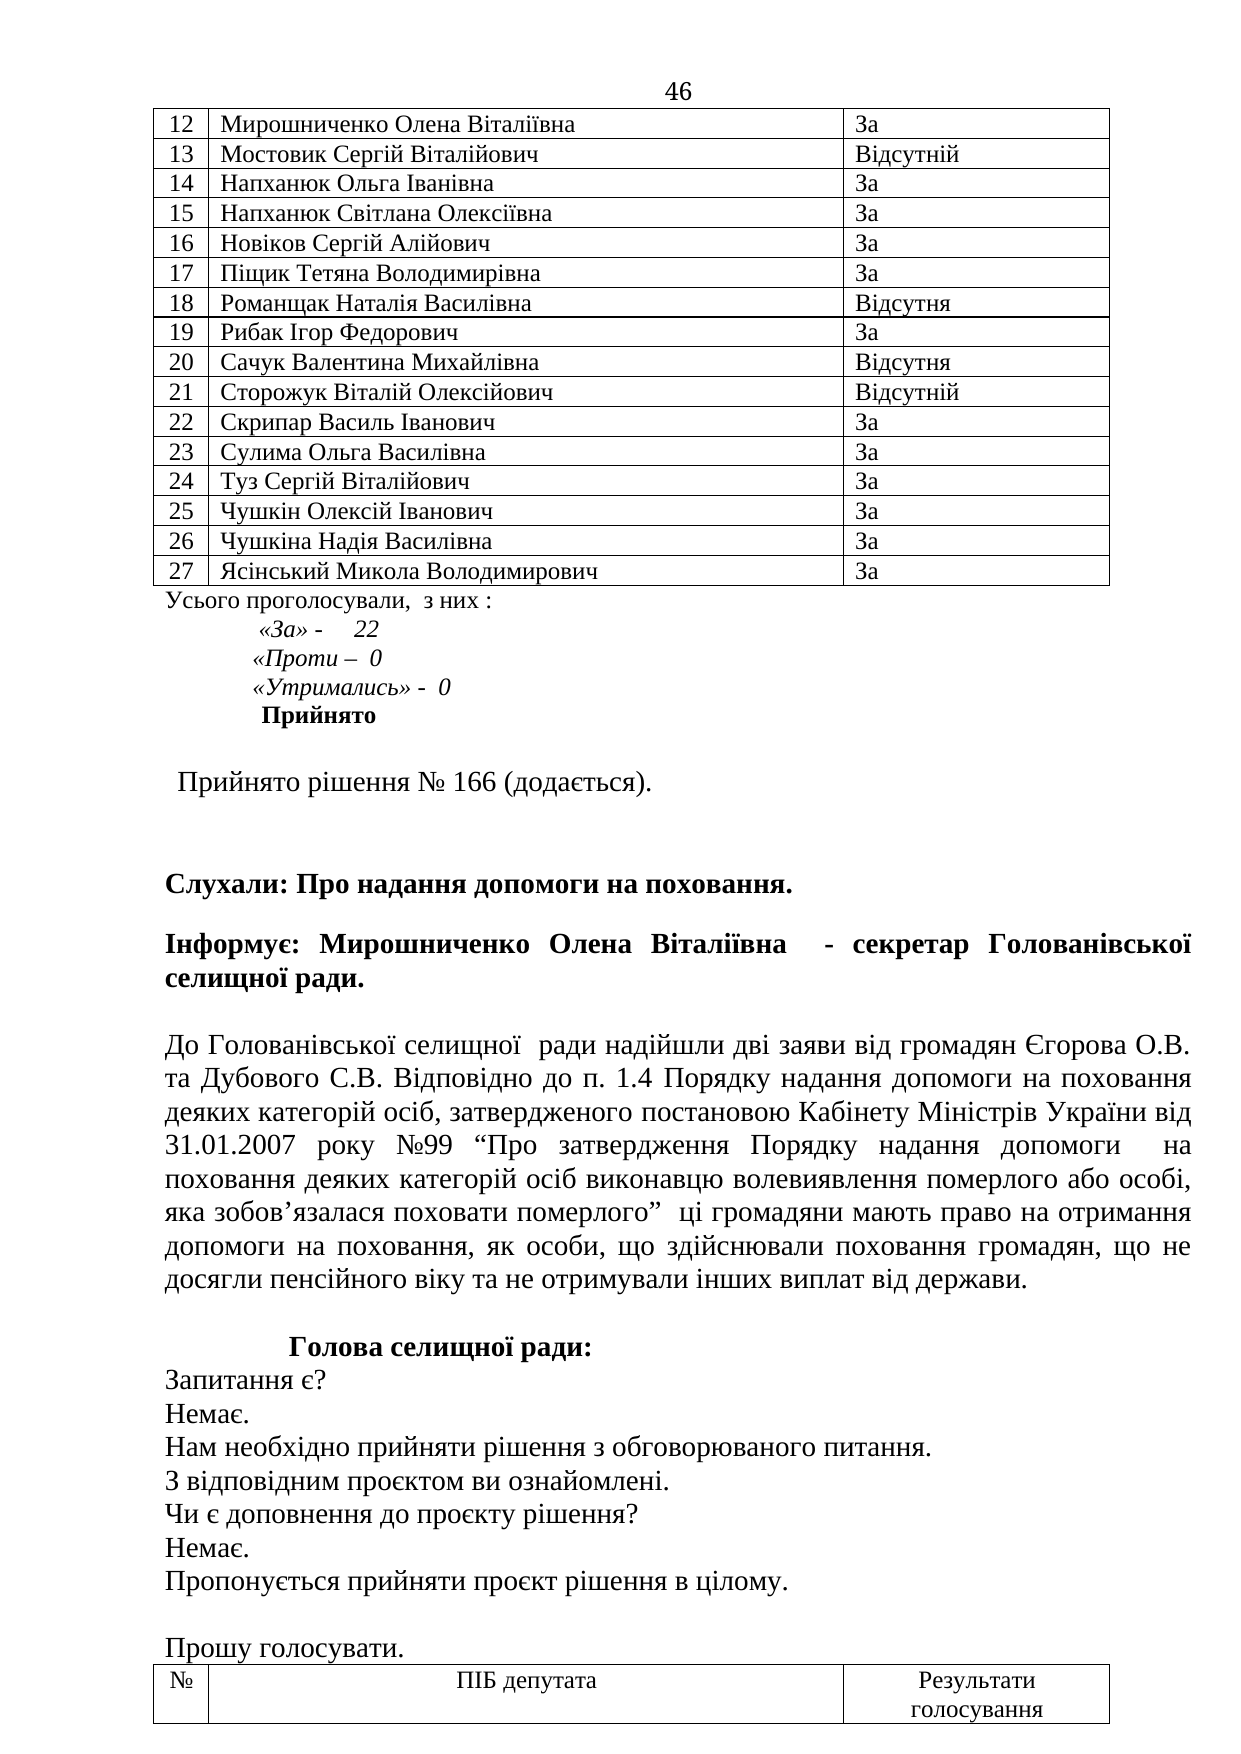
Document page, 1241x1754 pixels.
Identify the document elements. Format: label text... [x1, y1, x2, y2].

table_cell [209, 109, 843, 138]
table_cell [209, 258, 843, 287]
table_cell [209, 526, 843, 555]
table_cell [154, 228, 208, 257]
text Немає. [164, 1530, 1192, 1563]
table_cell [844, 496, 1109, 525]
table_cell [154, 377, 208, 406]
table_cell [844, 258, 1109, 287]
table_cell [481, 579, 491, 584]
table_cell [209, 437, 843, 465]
text Нам необхідно прийняти рішення з обговорюваного питання. [164, 1429, 1192, 1463]
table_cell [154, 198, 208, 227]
text «За» - 22 [252, 614, 1192, 643]
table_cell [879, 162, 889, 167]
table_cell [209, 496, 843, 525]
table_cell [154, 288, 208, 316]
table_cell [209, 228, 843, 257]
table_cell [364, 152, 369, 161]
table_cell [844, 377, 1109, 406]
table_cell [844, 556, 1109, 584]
text Прошу голосувати. [164, 1631, 1192, 1664]
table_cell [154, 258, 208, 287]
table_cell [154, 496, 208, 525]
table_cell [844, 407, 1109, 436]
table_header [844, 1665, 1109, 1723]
text Прийнято [261, 701, 1192, 729]
text Слухали: Про надання допомоги на поховання. [164, 866, 1192, 900]
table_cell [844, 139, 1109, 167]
text Інформує: Мирошниченко Олена Віталіївна - секретар Голованівської селищної ради. [164, 926, 1192, 993]
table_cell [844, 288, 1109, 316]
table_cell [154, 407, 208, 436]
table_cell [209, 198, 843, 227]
text «Проти – 0 [252, 643, 1192, 672]
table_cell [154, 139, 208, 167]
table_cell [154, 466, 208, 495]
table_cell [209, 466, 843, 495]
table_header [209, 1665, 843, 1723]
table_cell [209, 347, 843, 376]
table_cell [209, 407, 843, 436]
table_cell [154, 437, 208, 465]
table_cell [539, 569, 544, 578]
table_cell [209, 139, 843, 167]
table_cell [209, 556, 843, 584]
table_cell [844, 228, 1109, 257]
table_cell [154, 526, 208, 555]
text Чи є доповнення до проєкту рішення? [164, 1496, 1192, 1530]
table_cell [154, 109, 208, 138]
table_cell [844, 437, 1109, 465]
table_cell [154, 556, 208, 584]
text Немає. [164, 1396, 1192, 1429]
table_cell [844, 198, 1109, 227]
text До Голованівської селищної ради надійшли дві заяви від громадян Єгорова О.В. та Дубового С.В. Відповідно до п. 1.4 Порядку надання допомоги на поховання деяких категорій осіб, затвердженого постановою Кабінету Міністрів України від 31.01.2007 року №99 “Про затвердження Порядку надання допомоги на поховання деяких категорій осіб виконавцю волевиявлення померлого або особі, яка зобов’язалася поховати померлого” ці громадяни мають право на отримання допомоги на поховання, як особи, що здійснювали поховання громадян, що не досягли пенсійного віку та не отримували інших виплат від держави. [164, 1027, 1192, 1295]
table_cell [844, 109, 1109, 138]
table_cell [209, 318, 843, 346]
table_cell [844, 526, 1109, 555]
text Усього проголосували, з них : [164, 586, 1192, 614]
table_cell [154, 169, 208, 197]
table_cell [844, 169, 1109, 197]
text З відповідним проєктом ви ознайомлені. [164, 1463, 1192, 1496]
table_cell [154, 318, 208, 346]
text «Утримались» - 0 [252, 672, 1192, 701]
text Пропонується прийняти проєкт рішення в цілому. [164, 1563, 1192, 1597]
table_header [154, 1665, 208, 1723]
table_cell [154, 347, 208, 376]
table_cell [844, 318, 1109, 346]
subtitle Прийнято рішення № 166 (додається). [177, 764, 1192, 797]
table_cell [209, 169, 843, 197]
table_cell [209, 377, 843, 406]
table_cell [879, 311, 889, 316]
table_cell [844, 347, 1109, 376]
text Голова селищної ради: [164, 1329, 1182, 1362]
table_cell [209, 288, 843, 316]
text Запитання є? [164, 1362, 1192, 1396]
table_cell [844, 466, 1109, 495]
